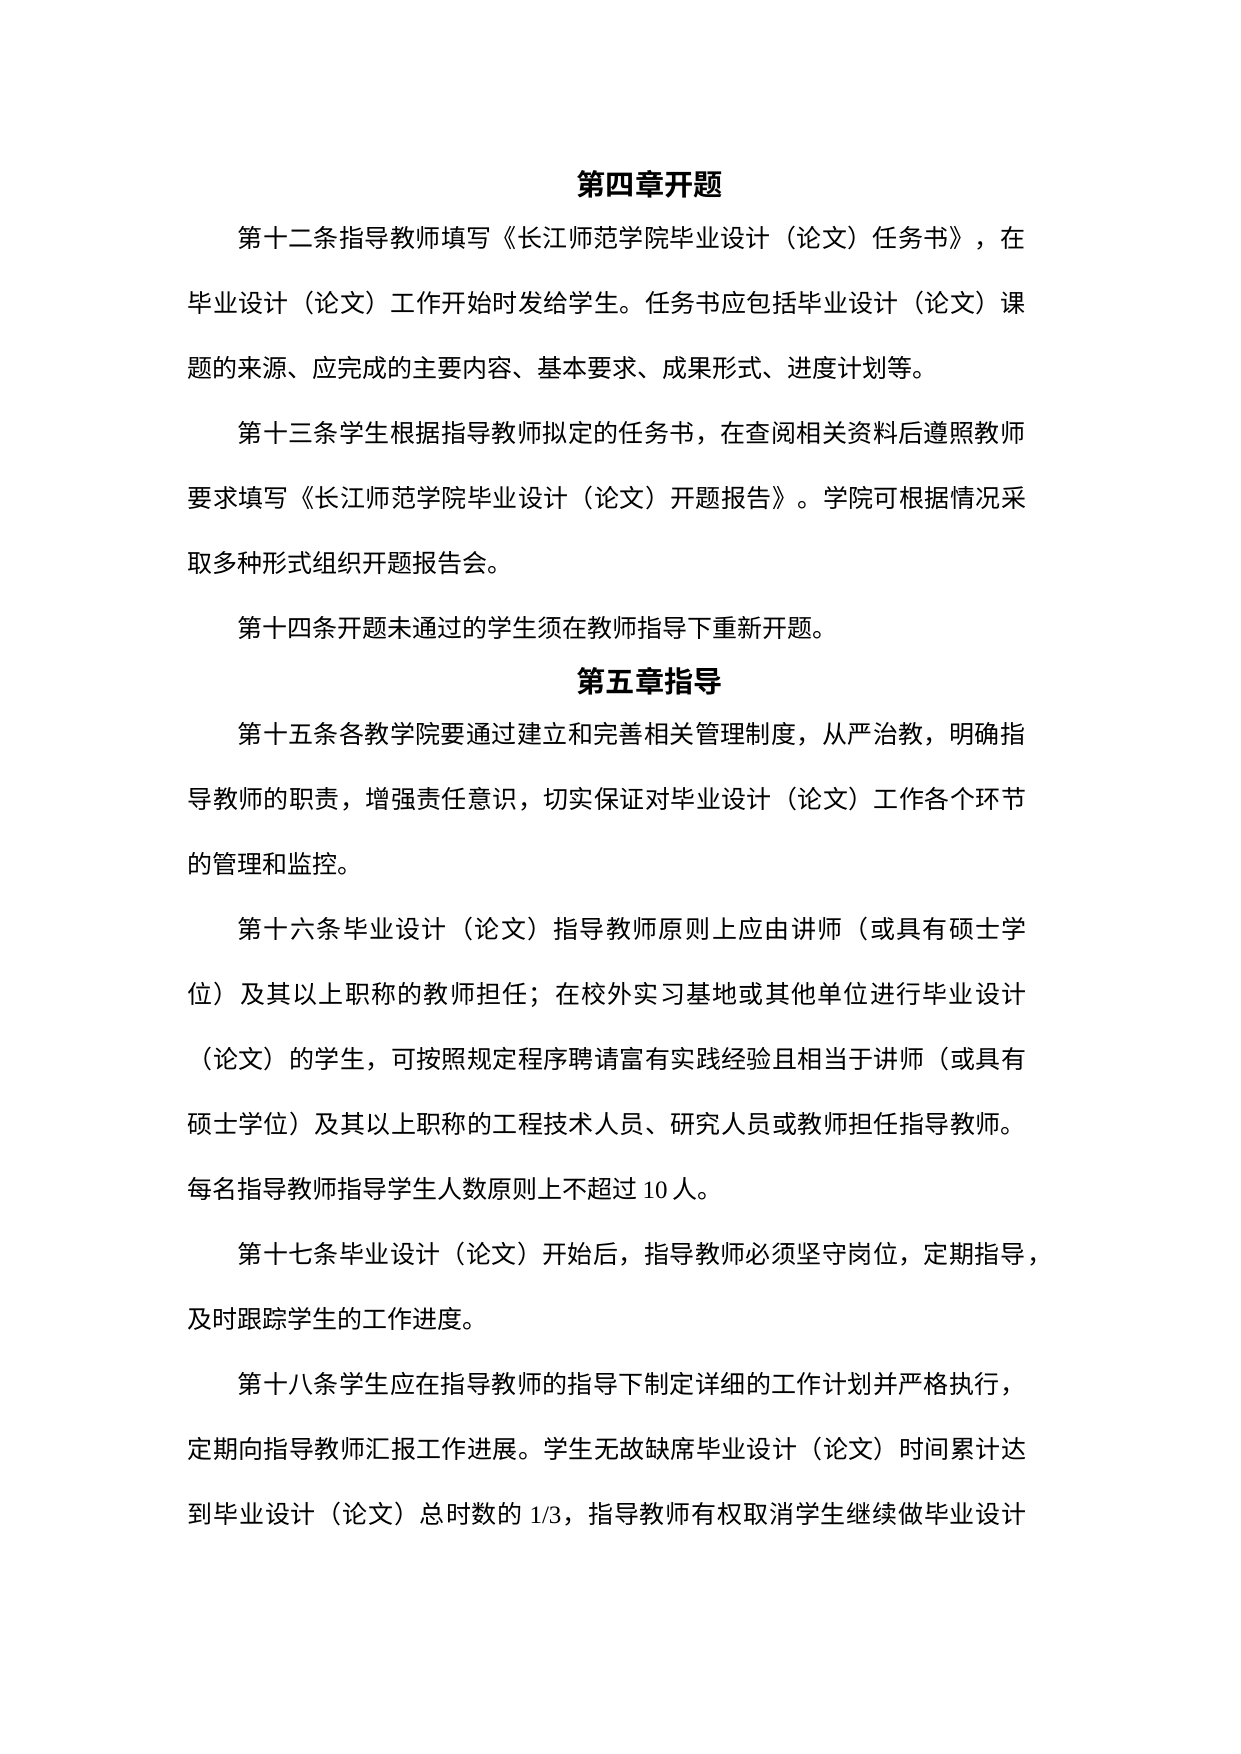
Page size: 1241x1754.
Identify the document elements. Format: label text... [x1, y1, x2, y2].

subtitle 第四章开题 [187, 162, 1053, 204]
text 第十五条各教学院要通过建立和完善相关管理制度，从严治教，明确指导教师的职责，增强责任意识，切实保证对毕业设计（论文）工作各个环节的管理和监控。 [187, 700, 1028, 895]
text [187, 1350, 1028, 1545]
text 第十七条毕业设计（论文）开始后，指导教师必须坚守岗位，定期指导，及时跟踪学生的工作进度。 [187, 1220, 1028, 1350]
text 第十六条毕业设计（论文）指导教师原则上应由讲师（或具有硕士学位）及其以上职称的教师担任；在校外实习基地或其他单位进行毕业设计（论文）的学生，可按照规定程序聘请富有实践经验且相当于讲师（或具有硕士学位）及其以上职称的工程技术人员、研究人员或教师担任指导教师。每名指导教师指导学生人数原则上不超过10人。 [187, 895, 1028, 1220]
text 第十四条开题未通过的学生须在教师指导下重新开题。 [187, 594, 1028, 659]
text 第十二条指导教师填写《长江师范学院毕业设计（论文）任务书》，在毕业设计（论文）工作开始时发给学生。任务书应包括毕业设计（论文）课题的来源、应完成的主要内容、基本要求、成果形式、进度计划等。 [187, 204, 1028, 399]
text 第十三条学生根据指导教师拟定的任务书，在查阅相关资料后遵照教师要求填写《长江师范学院毕业设计（论文）开题报告》。学院可根据情况采取多种形式组织开题报告会。 [187, 399, 1028, 594]
subtitle 第五章指导 [187, 659, 1053, 700]
